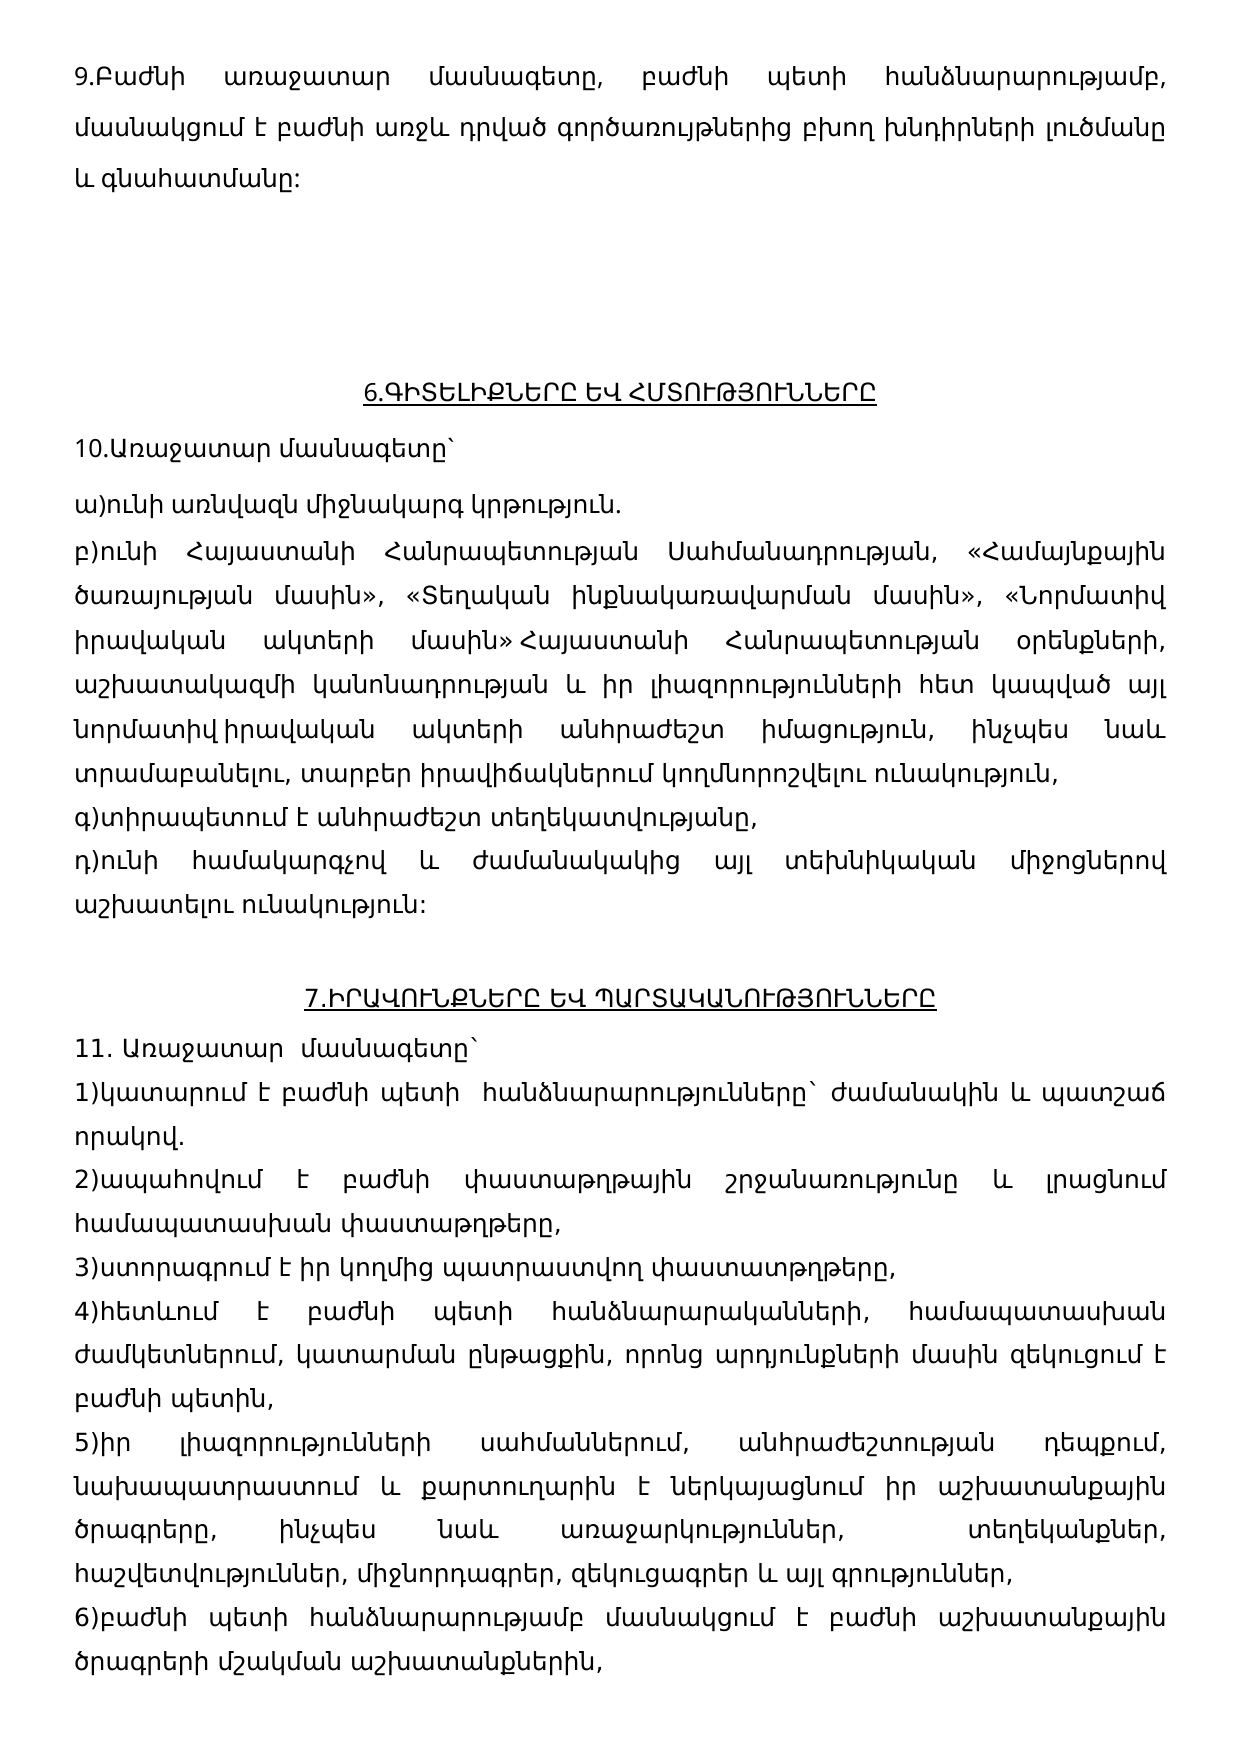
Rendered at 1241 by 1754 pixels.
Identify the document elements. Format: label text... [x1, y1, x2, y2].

text 1)կատարում է բաժնի պետի հանձնարարությունները` ժամանակին և պատշաճ որակով. [74, 1078, 1167, 1151]
text 2)ապահովում է բաժնի փաստաթղթային շրջանառությունը և լրացնում համապատասխան փաստաթղթերը, [74, 1166, 1167, 1239]
text 6.ԳԻՏԵԼԻՔՆԵՐԸ ԵՎ ՀՄՏՈՒԹՅՈՒՆՆԵՐԸ [74, 375, 1167, 409]
text 6)բաժնի պետի հանձնարարությամբ մասնակցում է բաժնի աշխատանքային ծրագրերի մշակման աշխատանքներին, [74, 1603, 1167, 1676]
text 9.Բաժնի առաջատար մասնագետը, բաժնի պետի հանձնարարությամբ, մասնակցում է բաժնի առջև դրված գործառույթներից բխող խնդիրների լուծմանը և գնահատմանը: [74, 59, 1167, 195]
text գ)տիրապետում է անհրաժեշտ տեղեկատվությանը, [74, 803, 1167, 832]
text 4)հետևում է բաժնի պետի հանձնարարականների, համապատասխան ժամկետներում, կատարման ընթացքին, որոնց արդյունքների մասին զեկուցում է բաժնի պետին, [74, 1297, 1167, 1414]
text 5)իր լիազորությունների սահմաններում, անհրաժեշտության դեպքում, նախապատրաստում և քարտուղարին է ներկայացնում իր աշխատանքային ծրագրերը, ինչպես նաև առաջարկություններ, տեղեկանքներ, հաշվետվություններ, միջնորդագրեր, զեկուցագրեր և այլ գրություններ, [74, 1428, 1167, 1589]
text բ)ունի Հայաստանի Հանրապետության Սահմանադրության, «Համայնքային ծառայության մասին», «Տեղական ինքնակառավարման մասին», «Նորմատիվ իրավական ակտերի մասին» Հայաստանի Հանրապետության օրենքների, աշխատակազմի կանոնադրության և իր լիազորությունների հետ կապված այլ նորմատիվ իրավական ակտերի անհրաժեշտ իմացություն, ինչպես նաև տրամաբանելու, տարբեր իրավիճակներում կողմնորոշվելու ունակություն, [74, 538, 1167, 788]
text 7.ԻՐԱՎՈՒՆՔՆԵՐԸ ԵՎ ՊԱՐՏԱԿԱՆՈՒԹՅՈՒՆՆԵՐԸ [74, 984, 1167, 1013]
text ա)ունի առնվազն միջնակարգ կրթություն. [74, 487, 1167, 521]
text դ)ունի համակարգչով և ժամանակակից այլ տեխնիկական միջոցներով աշխատելու ունակություն: [74, 847, 1167, 919]
text 10.Առաջատար մասնագետը` [74, 431, 1167, 465]
text 11. Առաջատար մասնագետը` [74, 1034, 1167, 1064]
text 3)ստորագրում է իր կողմից պատրաստվող փաստատթղթերը, [74, 1253, 1167, 1282]
